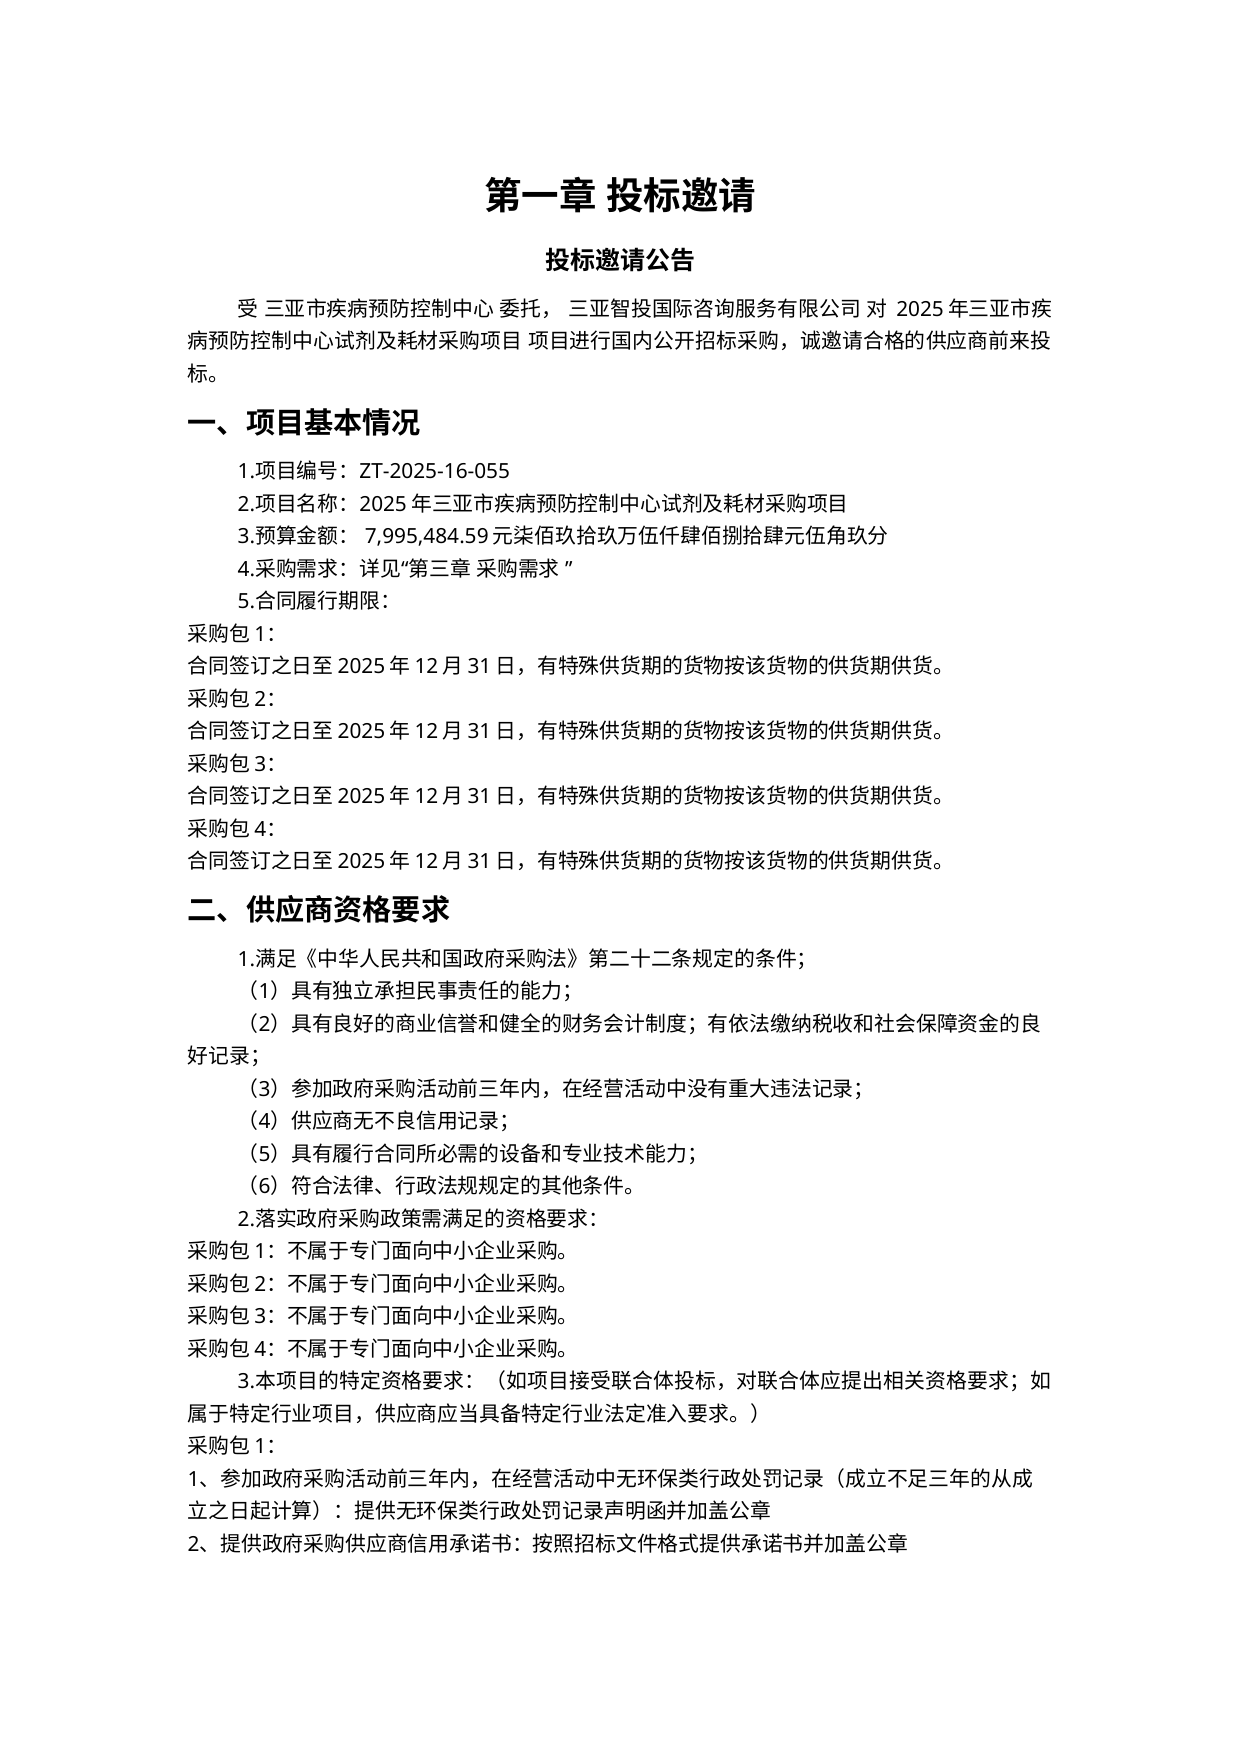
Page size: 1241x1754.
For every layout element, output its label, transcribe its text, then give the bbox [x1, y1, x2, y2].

text 2、提供政府采购供应商信用承诺书：按照招标文件格式提供承诺书并加盖公章 [187, 1527, 1053, 1559]
text 采购包4： [187, 812, 1053, 844]
text 3.本项目的特定资格要求：（如项目接受联合体投标，对联合体应提出相关资格要求；如属于特定行业项目，供应商应当具备特定行业法定准入要求。） [187, 1364, 1053, 1429]
text 合同签订之日至2025年12月31日，有特殊供货期的货物按该货物的供货期供货。 [187, 779, 1053, 812]
text 采购包3： [187, 747, 1053, 779]
text 合同签订之日至2025年12月31日，有特殊供货期的货物按该货物的供货期供货。 [187, 714, 1053, 747]
text 采购包3：不属于专门面向中小企业采购。 [187, 1299, 1053, 1332]
text 1.满足《中华人民共和国政府采购法》第二十二条规定的条件； [187, 942, 1053, 974]
text 投标邀请公告 [187, 227, 1053, 292]
text 一、项目基本情况 [187, 389, 1053, 454]
text 采购包1： [187, 1429, 1053, 1462]
text 3.预算金额： 7,995,484.59元柒佰玖拾玖万伍仟肆佰捌拾肆元伍角玖分 [187, 519, 1053, 552]
text （6）符合法律、行政法规规定的其他条件。 [187, 1169, 1053, 1202]
text 2.项目名称：2025年三亚市疾病预防控制中心试剂及耗材采购项目 [187, 487, 1053, 519]
text （1）具有独立承担民事责任的能力； [187, 974, 1053, 1007]
text 合同签订之日至2025年12月31日，有特殊供货期的货物按该货物的供货期供货。 [187, 844, 1053, 877]
text （4）供应商无不良信用记录； [187, 1104, 1053, 1137]
text 受 三亚市疾病预防控制中心 委托， 三亚智投国际咨询服务有限公司 对 2025年三亚市疾病预防控制中心试剂及耗材采购项目 项目进行国内公开招标采购，诚邀请合格的供应商前来投标。 [187, 292, 1053, 389]
text 1.项目编号：ZT-2025-16-055 [187, 454, 1053, 487]
text 合同签订之日至2025年12月31日，有特殊供货期的货物按该货物的供货期供货。 [187, 649, 1053, 682]
text 采购包1：不属于专门面向中小企业采购。 [187, 1234, 1053, 1267]
text 2.落实政府采购政策需满足的资格要求： [187, 1202, 1053, 1234]
text （3）参加政府采购活动前三年内，在经营活动中没有重大违法记录； [187, 1072, 1053, 1104]
text 采购包1： [187, 617, 1053, 649]
text 5.合同履行期限： [187, 584, 1053, 617]
text 4.采购需求：详见“第三章 采购需求 ” [187, 552, 1053, 584]
text 二、供应商资格要求 [187, 877, 1053, 942]
text 采购包2： [187, 682, 1053, 714]
text （2）具有良好的商业信誉和健全的财务会计制度；有依法缴纳税收和社会保障资金的良好记录； [187, 1007, 1053, 1072]
text 采购包2：不属于专门面向中小企业采购。 [187, 1267, 1053, 1299]
text （5）具有履行合同所必需的设备和专业技术能力； [187, 1137, 1053, 1169]
text 第一章 投标邀请 [187, 162, 1053, 227]
text 采购包4：不属于专门面向中小企业采购。 [187, 1332, 1053, 1364]
text 1、参加政府采购活动前三年内，在经营活动中无环保类行政处罚记录（成立不足三年的从成立之日起计算）：提供无环保类行政处罚记录声明函并加盖公章 [187, 1462, 1053, 1527]
